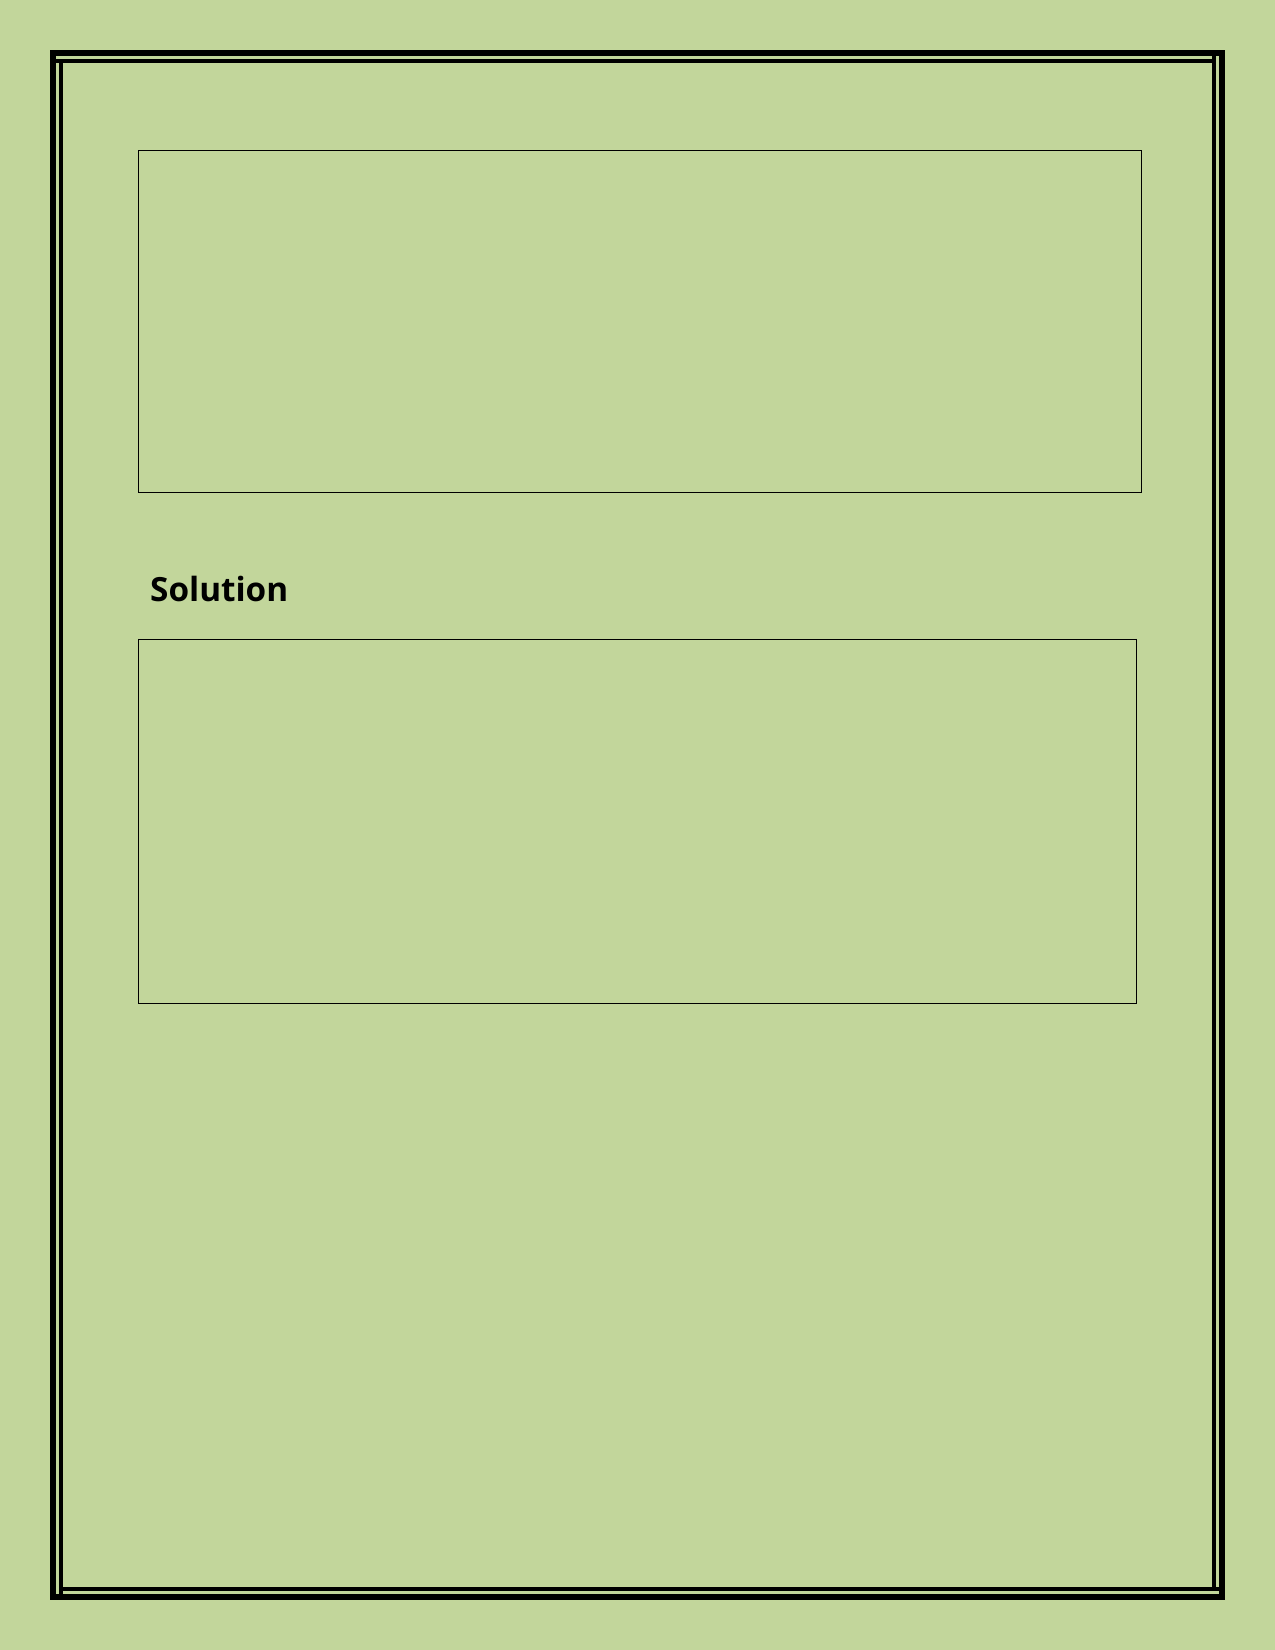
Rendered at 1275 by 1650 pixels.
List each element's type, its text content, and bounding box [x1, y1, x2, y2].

text Solution [150, 566, 1125, 611]
table_header [139, 640, 1136, 1003]
table_header [139, 151, 1141, 492]
